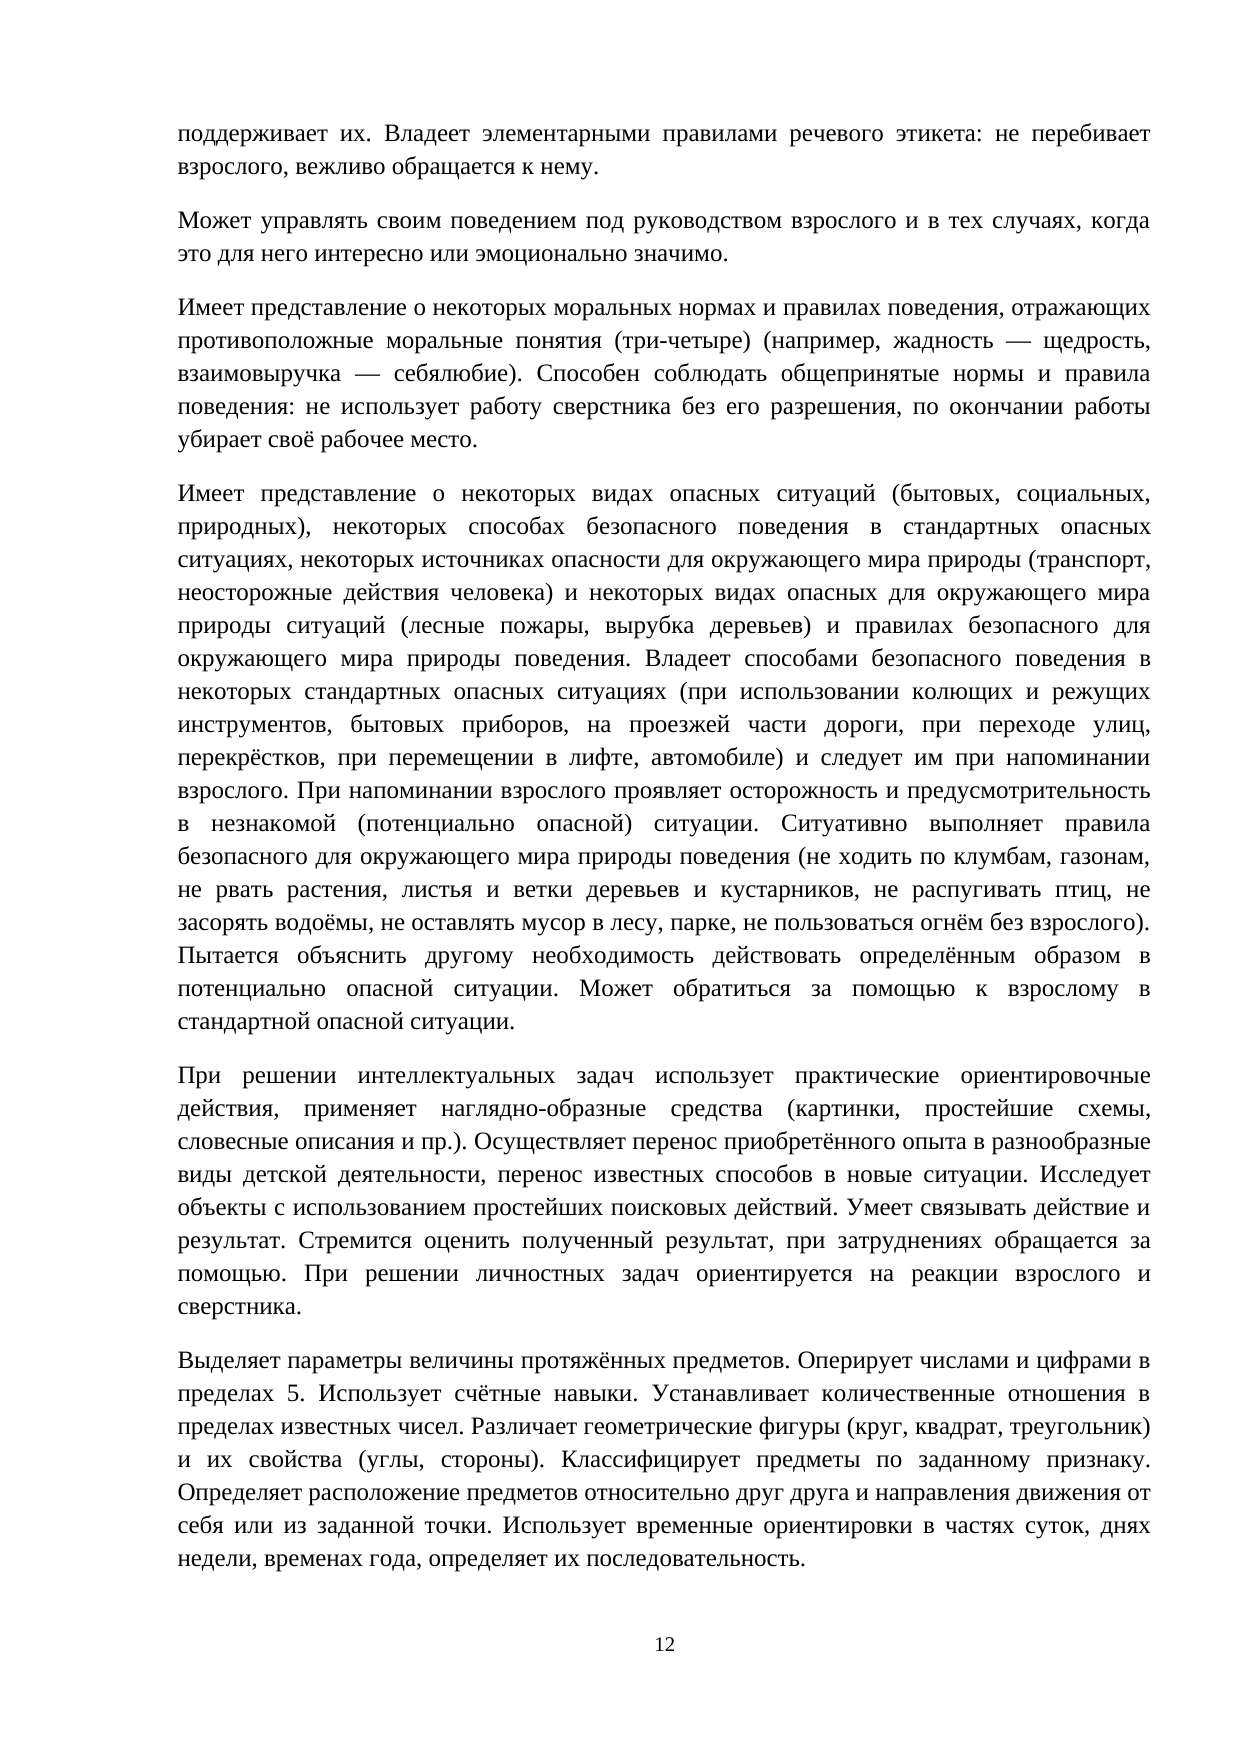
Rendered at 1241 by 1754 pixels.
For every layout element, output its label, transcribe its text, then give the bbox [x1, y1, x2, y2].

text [177, 118, 1152, 180]
text Выделяет параметры величины протяжённых предметов. Оперирует числами и цифрами в пределах 5. Использует счётные навыки. Устанавливает количественные отношения в пределах известных чисел. Различает геометрические фигуры (круг, квадрат, треугольник) и их свойства (углы, стороны). Классифицирует предметы по заданному признаку. Определяет расположение предметов относительно друг друга и направления движения от себя или из заданной точки. Использует временные ориентировки в частях суток, днях недели, временах года, определяет их последовательность. [177, 1345, 1152, 1572]
text Может управлять своим поведением под руководством взрослого и в тех случаях, когда это для него интересно или эмоционально значимо. [177, 205, 1152, 267]
text Имеет представление о некоторых моральных нормах и правилах поведения, отражающих противоположные моральные понятия (три-четыре) (например, жадность — щедрость, взаимовыручка — себялюбие). Способен соблюдать общепринятые нормы и правила поведения: не использует работу сверстника без его разрешения, по окончании работы убирает своё рабочее место. [177, 292, 1152, 453]
text Имеет представление о некоторых видах опасных ситуаций (бытовых, социальных, природных), некоторых способах безопасного поведения в стандартных опасных ситуациях, некоторых источниках опасности для окружающего мира природы (транспорт, неосторожные действия человека) и некоторых видах опасных для окружающего мира природы ситуаций (лесные пожары, вырубка деревьев) и правилах безопасного для окружающего мира природы поведения. Владеет способами безопасного поведения в некоторых стандартных опасных ситуациях (при использовании колющих и режущих инструментов, бытовых приборов, на проезжей части дороги, при переходе улиц, перекрёстков, при перемещении в лифте, автомобиле) и следует им при напоминании взрослого. При напоминании взрослого проявляет осторожность и предусмотрительность в незнакомой (потенциально опасной) ситуации. Ситуативно выполняет правила безопасного для окружающего мира природы поведения (не ходить по клумбам, газонам, не рвать растения, листья и ветки деревьев и кустарников, не распугивать птиц, не засорять водоёмы, не оставлять мусор в лесу, парке, не пользоваться огнём без взрослого). Пытается объяснить другому необходимость действовать определённым образом в потенциально опасной ситуации. Может обратиться за помощью к взрослому в стандартной опасной ситуации. [177, 478, 1152, 1035]
text При решении интеллектуальных задач использует практические ориентировочные действия, применяет наглядно-образные средства (картинки, простейшие схемы, словесные описания и пр.). Осуществляет перенос приобретённого опыта в разнообразные виды детской деятельности, перенос известных способов в новые ситуации. Исследует объекты с использованием простейших поисковых действий. Умеет связывать действие и результат. Стремится оценить полученный результат, при затруднениях обращается за помощью. При решении личностных задач ориентируется на реакции взрослого и сверстника. [177, 1060, 1152, 1320]
